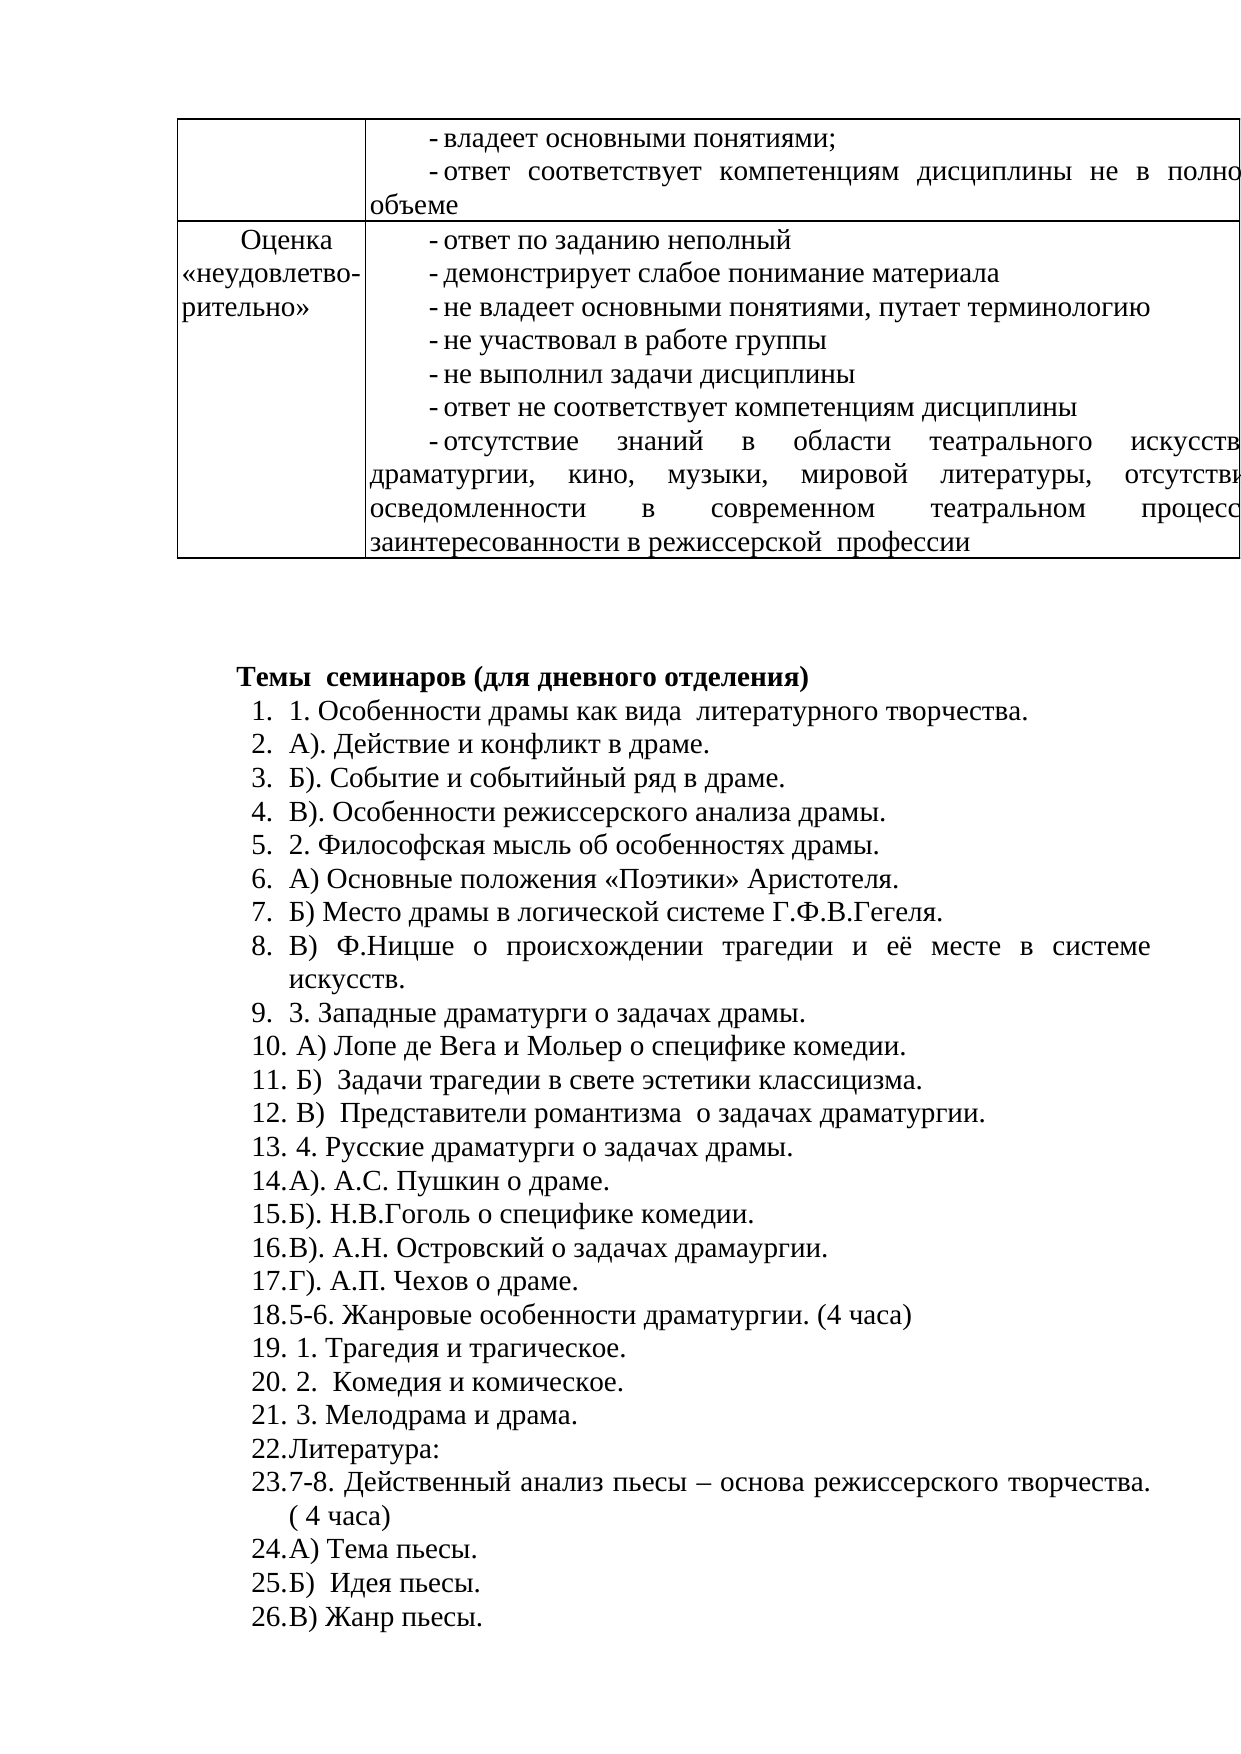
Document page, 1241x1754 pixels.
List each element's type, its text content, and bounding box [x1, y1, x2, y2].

list А). А.С. Пушкин о драме. [251, 1163, 1152, 1196]
list В) Жанр пьесы. [251, 1599, 1152, 1632]
table_cell Оценка «неудовлетворительно» [178, 222, 365, 557]
list Б) Идея пьесы. [251, 1565, 1152, 1599]
list 3. Западные драматурги о задачах драмы. [251, 995, 1152, 1028]
list А) Лопе де Вега и Мольер о специфике комедии. [251, 1028, 1152, 1062]
list Б). Событие и событийный ряд в драме. [251, 760, 1152, 794]
list В) Представители романтизма о задачах драматургии. [251, 1096, 1152, 1129]
list 4. Русские драматурги о задачах драмы. [251, 1129, 1152, 1163]
text Темы семинаров (для дневного отделения) [177, 659, 1152, 693]
list А) Основные положения «Поэтики» Аристотеля. [251, 861, 1152, 894]
list Б). Н.В.Гоголь о специфике комедии. [251, 1196, 1152, 1230]
list А) Тема пьесы. [251, 1532, 1152, 1565]
list 5-6. Жанровые особенности драматургии. (4 часа) [251, 1297, 1152, 1330]
list В). А.Н. Островский о задачах драмаургии. [251, 1230, 1152, 1263]
list 2. Комедия и комическое. [251, 1364, 1152, 1397]
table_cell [366, 120, 1239, 220]
table_cell - ответ по заданию неполный - демонстрирует слабое понимание материала - не владеет основными понятиями, путает терминологию - не участвовал в работе группы - не выполнил задачи дисциплины - ответ не соответствует компетенциям дисциплины - отсутствие знаний в области театрального искусства, драматургии, кино, музыки, мировой литературы, отсутствия осведомленности в современном театральном процессе, заинтересованности в режиссерской профессии [366, 222, 1239, 557]
list Б) Задачи трагедии в свете эстетики классицизма. [251, 1062, 1152, 1096]
list 7-8. Действенный анализ пьесы – основа режиссерского творчества. ( 4 часа) [251, 1464, 1152, 1532]
list Литература: [251, 1431, 1152, 1464]
list Б) Место драмы в логической системе Г.Ф.В.Гегеля. [251, 894, 1152, 928]
list В) Ф.Ницше о происхождении трагедии и её месте в системе искусств. [251, 928, 1152, 995]
list 2. Философская мысль об особенностях драмы. [251, 827, 1152, 861]
list В). Особенности режиссерского анализа драмы. [251, 794, 1152, 827]
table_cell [178, 120, 365, 220]
list 1. Особенности драмы как вида литературного творчества. [251, 693, 1152, 727]
list А). Действие и конфликт в драме. [251, 727, 1152, 760]
list 1. Трагедия и трагическое. [251, 1330, 1152, 1364]
list Г). А.П. Чехов о драме. [251, 1263, 1152, 1297]
list 3. Мелодрама и драма. [251, 1397, 1152, 1431]
